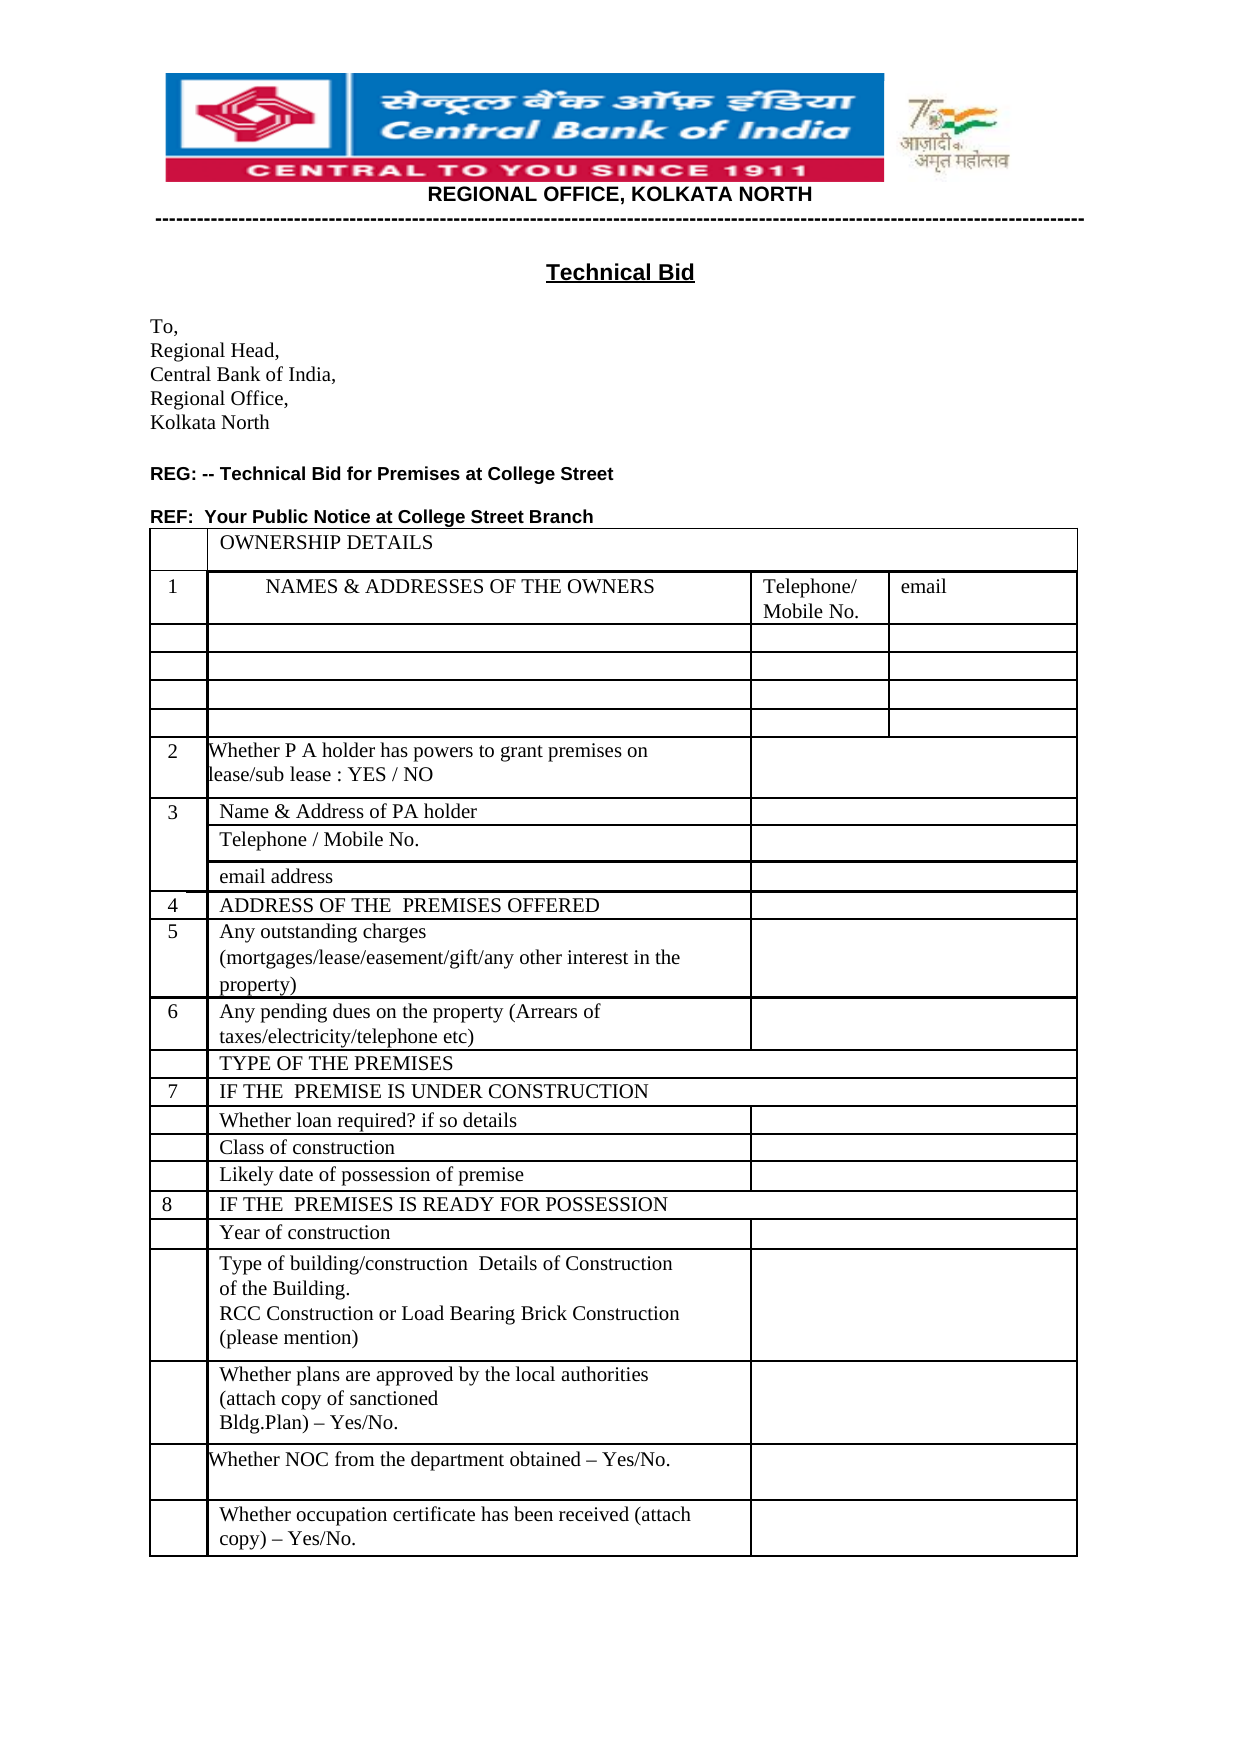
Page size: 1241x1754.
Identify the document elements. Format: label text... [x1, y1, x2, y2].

table_cell [752, 653, 888, 679]
table_cell [752, 999, 1076, 1049]
table_header OWNERSHIP DETAILS [208, 529, 1077, 570]
table_cell [752, 1445, 1076, 1499]
table_cell [752, 710, 888, 736]
table_cell Whether occupation certificate has been received (attach copy) – Yes/No. [209, 1501, 750, 1555]
text To, [150, 314, 1090, 338]
table_cell [151, 681, 206, 707]
table_cell 5 [151, 920, 206, 996]
text Regional Head, [150, 338, 1090, 362]
table_cell [752, 681, 888, 707]
table_cell [151, 1162, 206, 1190]
table_cell [151, 1250, 206, 1359]
table_cell Whether NOC from the department obtained – Yes/No. [209, 1445, 750, 1499]
text Central Bank of India, [150, 362, 1090, 386]
text Regional Office, [150, 386, 1090, 410]
table_cell [151, 710, 206, 736]
table_cell [151, 1501, 206, 1555]
table_cell [752, 863, 1076, 889]
table_cell IF THE PREMISES IS READY FOR POSSESSION [209, 1192, 1076, 1218]
table_cell [151, 1107, 206, 1133]
text REF: Your Public Notice at College Street Branch [150, 506, 1090, 527]
table_cell email address [209, 863, 750, 889]
table_cell 1 [151, 571, 206, 623]
table_cell 6 [151, 999, 206, 1049]
table_cell [752, 799, 1076, 824]
table_cell [209, 653, 750, 679]
table_cell [151, 625, 206, 651]
table_header [151, 529, 207, 570]
text Technical Bid [150, 259, 1090, 285]
table_cell ADDRESS OF THE PREMISES OFFERED [209, 893, 750, 917]
table_cell [752, 738, 1076, 797]
table_cell [752, 826, 1076, 860]
table_cell [890, 710, 1076, 736]
table_cell Name & Address of PA holder [209, 799, 750, 824]
table_cell [151, 1445, 206, 1499]
table_cell [151, 1220, 206, 1248]
table_cell Any pending dues on the property (Arrears of taxes/electricity/telephone etc) [209, 999, 750, 1049]
table_cell [890, 681, 1076, 707]
table_cell [151, 1051, 206, 1077]
table_cell 7 [151, 1079, 206, 1105]
table_cell IF THE PREMISE IS UNDER CONSTRUCTION [209, 1079, 1076, 1105]
table_cell Telephone / Mobile No. [209, 826, 750, 860]
table_cell Class of construction [209, 1135, 750, 1160]
table_cell Likely date of possession of premise [209, 1162, 750, 1190]
table_cell Whether P A holder has powers to grant premises on lease/sub lease : YES / NO [209, 738, 750, 797]
text Kolkata North [150, 410, 1090, 434]
table_cell [151, 1135, 206, 1160]
table_cell [209, 625, 750, 651]
table_cell [151, 653, 206, 679]
picture [165, 73, 1035, 182]
table_cell [209, 681, 750, 707]
table_cell 3 [151, 799, 206, 889]
table_cell [752, 1250, 1076, 1359]
table_cell NAMES & ADDRESSES OF THE OWNERS [209, 573, 750, 623]
table_cell [151, 1362, 206, 1443]
table_cell [752, 1220, 1076, 1248]
table_cell 2 [151, 738, 206, 797]
table_cell [752, 1135, 1076, 1160]
table_cell [752, 1501, 1076, 1555]
table_cell [752, 1162, 1076, 1190]
table_cell 4 [151, 892, 186, 917]
table_cell [752, 1107, 1076, 1133]
table_cell [752, 1362, 1076, 1443]
table_cell Telephone/ Mobile No. [752, 573, 888, 623]
table_cell Type of building/construction Details of Construction of the Building. RCC Construction or Load Bearing Brick Construction (please mention) [209, 1250, 750, 1359]
table_cell Any outstanding charges (mortgages/lease/easement/gift/any other interest in the property) [209, 920, 750, 996]
table_cell [752, 625, 888, 651]
table_cell Whether plans are approved by the local authorities (attach copy of sanctioned Bldg.Plan) – Yes/No. [209, 1362, 750, 1443]
table_cell TYPE OF THE PREMISES [209, 1051, 1076, 1077]
table_cell [890, 625, 1076, 651]
table_cell [752, 893, 1076, 917]
table_cell Whether loan required? if so details [209, 1107, 750, 1133]
table_cell [209, 710, 750, 736]
table_cell [890, 653, 1076, 679]
table_cell email [890, 573, 1076, 623]
table_cell Year of construction [209, 1220, 750, 1248]
table_cell [752, 920, 1076, 996]
table_cell [186, 893, 206, 917]
text REG: -- Technical Bid for Premises at College Street [150, 463, 1090, 484]
table_cell 8 [151, 1192, 206, 1218]
